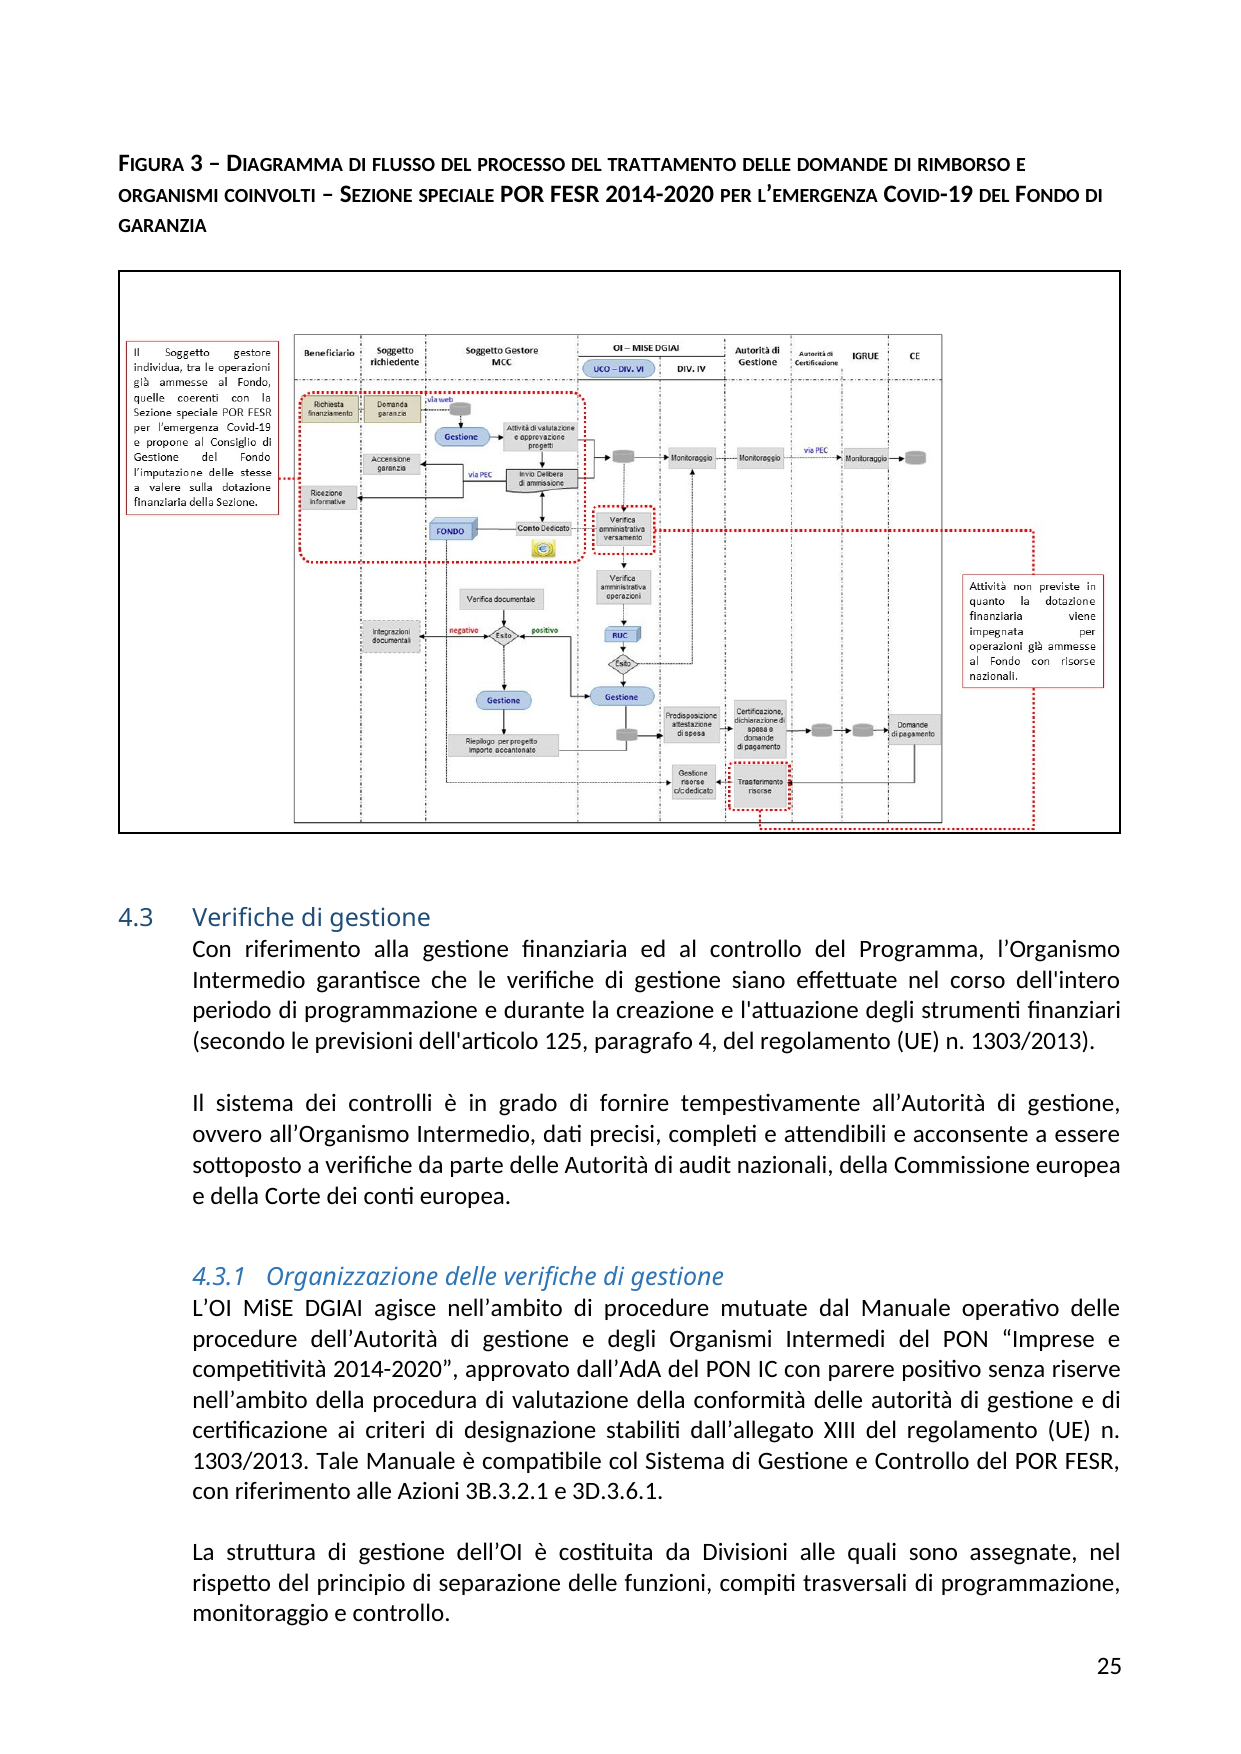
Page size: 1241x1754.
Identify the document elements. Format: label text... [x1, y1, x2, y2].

text Il sistema dei controlli è in grado di fornire tempestivamente all’Autorità di gestione, ovvero all’Organismo Intermedio, dati precisi, completi e attendibili e acconsente a essere sottoposto a verifiche da parte delle Autorità di audit nazionali, della Commissione europea e della Corte dei conti europea. [192, 1086, 1122, 1211]
picture [120, 272, 1119, 832]
text L’OI MiSE DGIAI agisce nell’ambito di procedure mutuate dal Manuale operativo delle procedure dell’Autorità di gestione e degli Organismi Intermedi del PON “Imprese e competitività 2014-2020”, approvato dall’AdA del PON IC con parere positivo senza riserve nell’ambito della procedura di valutazione della conformità delle autorità di gestione e di certificazione ai criteri di designazione stabiliti dall’allegato XIII del regolamento (UE) n. 1303/2013. Tale Manuale è compatibile col Sistema di Gestione e Controllo del POR FESR, con riferimento alle Azioni 3B.3.2.1 e 3D.3.6.1. [192, 1292, 1122, 1506]
text La struttura di gestione dell’OI è costituita da Divisioni alle quali sono assegnate, nel rispetto del principio di separazione delle funzioni, compiti trasversali di programmazione, monitoraggio e controllo. [192, 1536, 1122, 1628]
subtitle 4.3 Verifiche di gestione [118, 899, 1122, 933]
subtitle 4.3.1 Organizzazione delle verifiche di gestione [192, 1258, 1122, 1292]
text Figura 3 – Diagramma di flusso del processo del trattamento delle domande di rimborso e organismi coinvolti – Sezione speciale POR FESR 2014-2020 per l’emergenza Covid-19 del Fondo di garanzia [118, 148, 1122, 239]
text Con riferimento alla gestione finanziaria ed al controllo del Programma, l’Organismo Intermedio garantisce che le verifiche di gestione siano effettuate nel corso dell'intero periodo di programmazione e durante la creazione e l'attuazione degli strumenti finanziari (secondo le previsioni dell'articolo 125, paragrafo 4, del regolamento (UE) n. 1303/2013). [192, 933, 1122, 1055]
